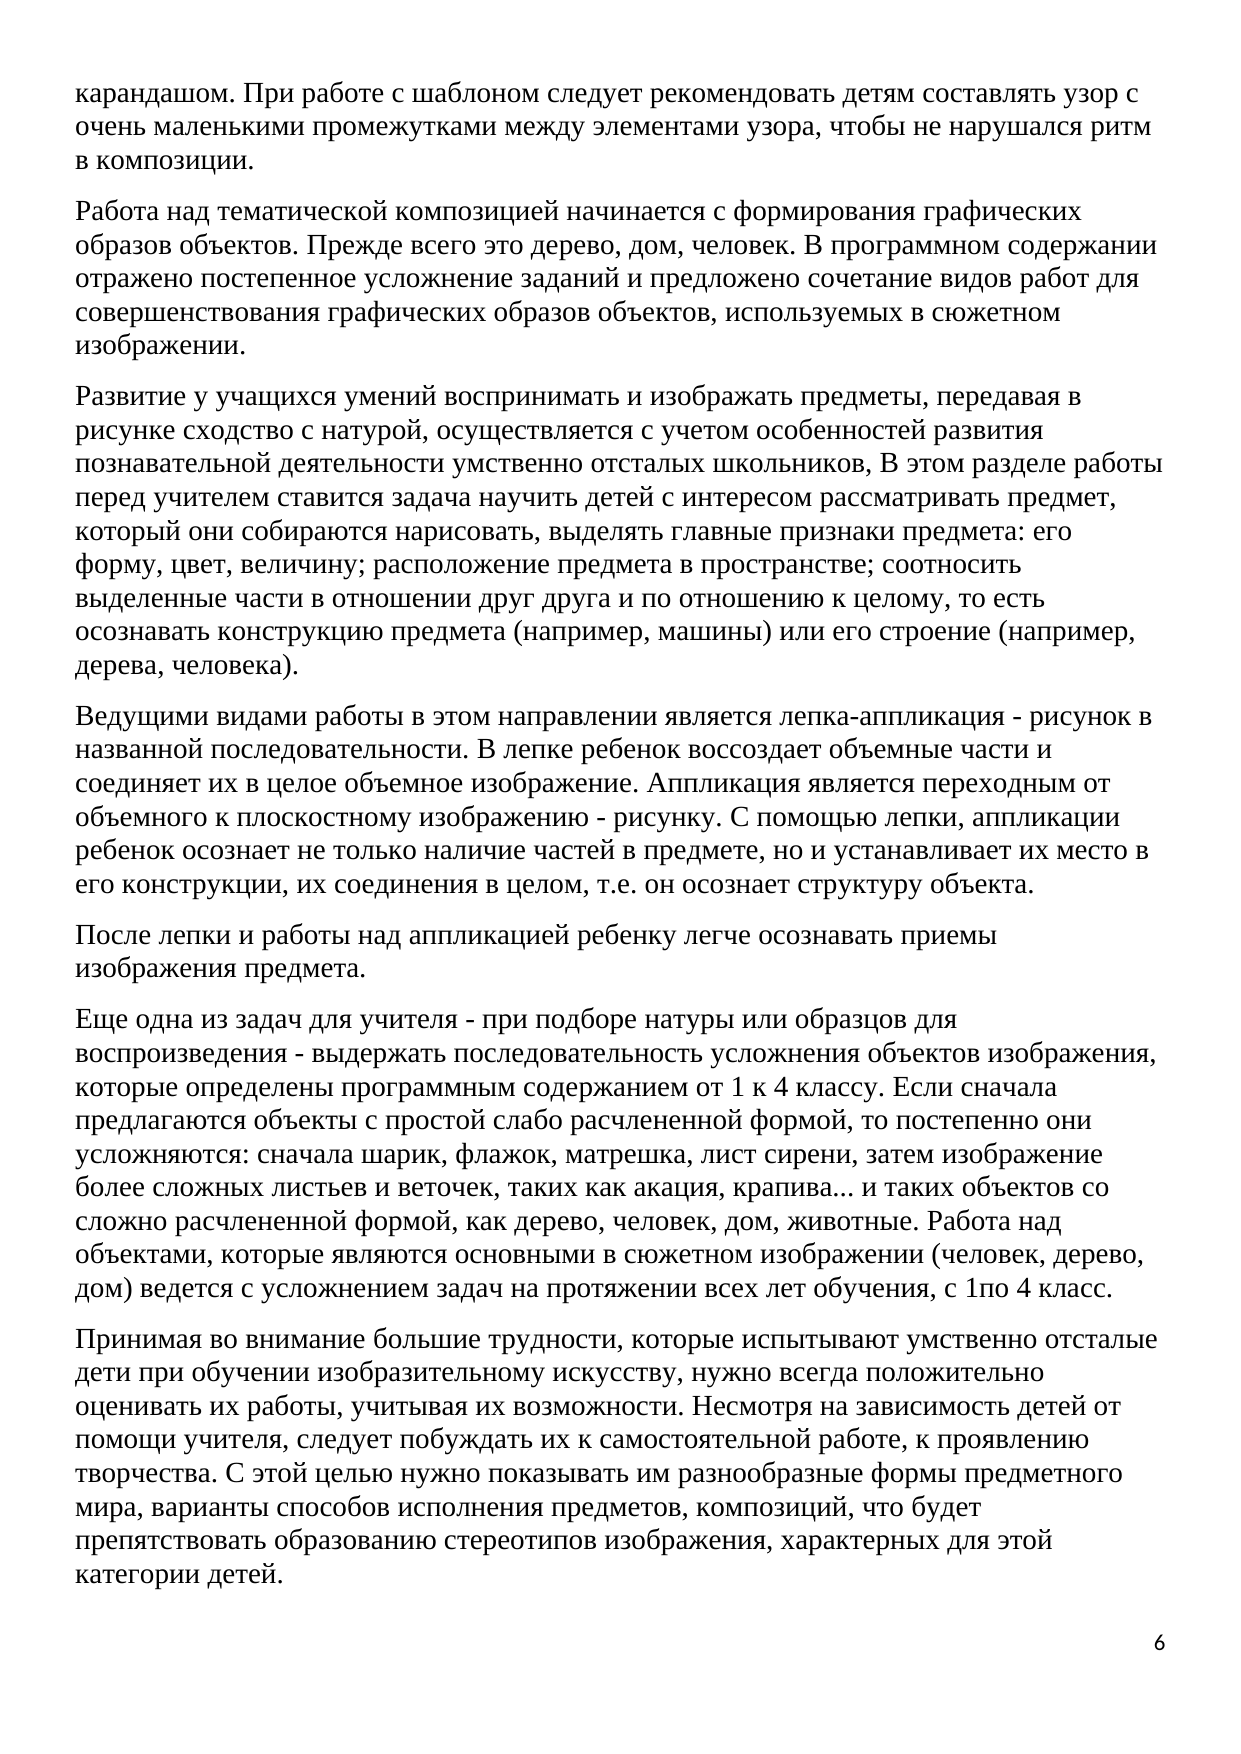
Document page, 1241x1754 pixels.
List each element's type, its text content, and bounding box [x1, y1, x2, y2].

text Ведущими видами работы в этом направлении является лепка-аппликация - рисунок в названной последовательности. В лепке ребенок воссоздает объемные части и соединяет их в целое объемное изображение. Аппликация является переходным от объемного к плоскостному изображению - рисунку. С помощью лепки, аппликации ребенок осознает не только наличие частей в предмете, но и устанавливает их место в его конструкции, их соединения в целом, т.е. он осознает структуру объекта. [75, 698, 1165, 899]
text Принимая во внимание большие трудности, которые испытывают умственно отсталые дети при обучении изобразительному искусству, нужно всегда положительно оценивать их работы, учитывая их возможности. Несмотря на зависимость детей от помощи учителя, следует побуждать их к самостоятельной работе, к проявлению творчества. С этой целью нужно показывать им разнообразные формы предметного мира, варианты способов исполнения предметов, композиций, что будет препятствовать образованию стереотипов изображения, характерных для этой категории детей. [75, 1321, 1165, 1589]
text После лепки и работы над аппликацией ребенку легче осознавать приемы изображения предмета. [75, 917, 1165, 984]
text Работа над тематической композицией начинается с формирования графических образов объектов. Прежде всего это дерево, дом, человек. В программном содержании отражено постепенное усложнение заданий и предложено сочетание видов работ для совершенствования графических образов объектов, используемых в сюжетном изображении. [75, 193, 1165, 361]
text карандашом. При работе с шаблоном следует рекомендовать детям составлять узор с очень маленькими промежутками между элементами узора, чтобы не нарушался ритм в композиции. [75, 75, 1165, 176]
text Развитие у учащихся умений воспринимать и изображать предметы, передавая в рисунке сходство с натурой, осуществляется с учетом особенностей развития познавательной деятельности умственно отсталых школьников, В этом разделе работы перед учителем ставится задача научить детей с интересом рассматривать предмет, который они собираются нарисовать, выделять главные признаки предмета: его форму, цвет, величину; расположение предмета в пространстве; соотносить выделенные части в отношении друг друга и по отношению к целому, то есть осознавать конструкцию предмета (например, машины) или его строение (например, дерева, человека). [75, 378, 1165, 680]
text Еще одна из задач для учителя - при подборе натуры или образцов для воспроизведения - выдержать последовательность усложнения объектов изображения, которые определены программным содержанием от 1 к 4 классу. Если сначала предлагаются объекты с простой слабо расчлененной формой, то постепенно они усложняются: сначала шарик, флажок, матрешка, лист сирени, затем изображение более сложных листьев и веточек, таких как акация, крапива... и таких объектов со сложно расчлененной формой, как дерево, человек, дом, животные. Работа над объектами, которые являются основными в сюжетном изображении (человек, дерево, дом) ведется с усложнением задач на протяжении всех лет обучения, с 1по 4 класс. [75, 1002, 1165, 1303]
